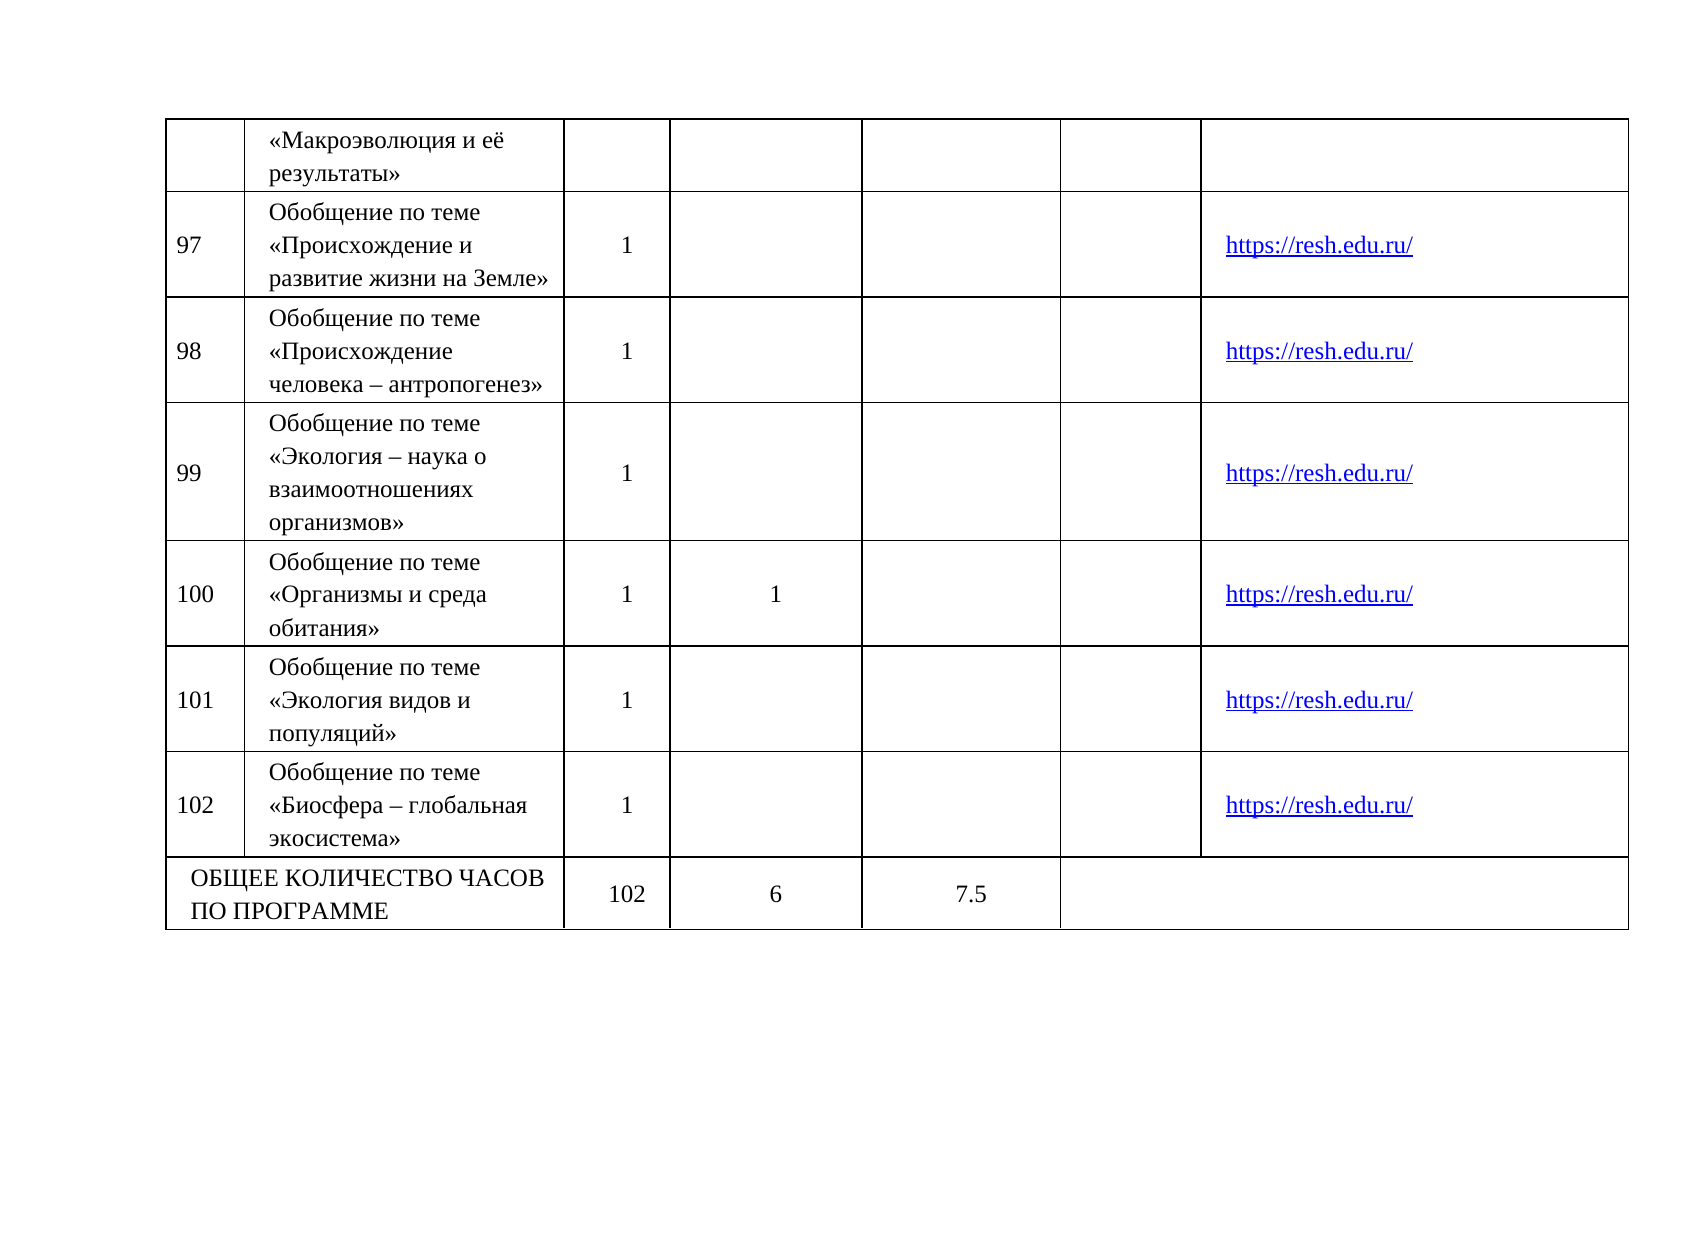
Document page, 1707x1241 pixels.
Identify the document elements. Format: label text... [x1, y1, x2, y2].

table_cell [1202, 120, 1628, 191]
table_cell [671, 192, 861, 296]
table_cell [863, 298, 1060, 401]
table_cell [671, 647, 861, 751]
table_cell https://resh.edu.ru/ [1202, 541, 1628, 645]
table_cell 7.5 [863, 858, 1060, 928]
table_cell 99 [167, 403, 244, 540]
table_cell https://resh.edu.ru/ [1202, 752, 1628, 856]
table_cell [1061, 647, 1200, 751]
table_cell https://resh.edu.ru/ [1202, 647, 1628, 751]
table_cell 97 [167, 192, 244, 296]
table_cell [1061, 541, 1200, 645]
table_cell Обобщение по теме «Происхождение и развитие жизни на Земле» [245, 192, 563, 296]
table_cell https://resh.edu.ru/ [1202, 298, 1628, 401]
table_cell [1061, 403, 1200, 540]
table_cell [863, 647, 1060, 751]
table_cell 98 [167, 298, 244, 401]
table_cell https://resh.edu.ru/ [1202, 192, 1628, 296]
table_cell [671, 298, 861, 401]
table_cell [863, 192, 1060, 296]
table_cell [1061, 858, 1628, 928]
table_cell 100 [167, 541, 244, 645]
table_cell [1061, 192, 1200, 296]
table_cell ОБЩЕЕ КОЛИЧЕСТВО ЧАСОВ ПО ПРОГРАММЕ [167, 858, 563, 928]
table_cell 101 [167, 647, 244, 751]
table_cell [671, 403, 861, 540]
table_cell 1 [565, 403, 669, 540]
table_cell 1 [565, 192, 669, 296]
table_cell [863, 120, 1060, 191]
table_cell [1061, 752, 1200, 856]
table_cell [671, 120, 861, 191]
table_cell [1061, 120, 1200, 191]
table_cell 102 [167, 752, 244, 856]
table_cell [1061, 298, 1200, 401]
table_cell 1 [671, 541, 861, 645]
table_cell [863, 403, 1060, 540]
table_cell [863, 541, 1060, 645]
table_cell 96 [167, 120, 244, 191]
table_cell Обобщение по теме «Происхождение человека – антропогенез» [245, 298, 563, 401]
table_cell 6 [671, 858, 861, 928]
table_cell Обобщение по теме «Организмы и среда обитания» [245, 541, 563, 645]
table_cell Обобщение по теме «Биосфера – глобальная экосистема» [245, 752, 563, 856]
table_cell 1 [565, 647, 669, 751]
table_cell Обобщение по теме «Экология – наука о взаимоотношениях организмов» [245, 403, 563, 540]
table_cell [863, 752, 1060, 856]
table_cell [671, 752, 861, 856]
table_cell 1 [565, 298, 669, 401]
table_cell 102 [565, 858, 669, 928]
table_cell https://resh.edu.ru/ [1202, 403, 1628, 540]
table_cell 1 [565, 752, 669, 856]
table_cell 1 [565, 120, 669, 191]
table_cell 1 [565, 541, 669, 645]
table_cell Обобщение по теме «Экология видов и популяций» [245, 647, 563, 751]
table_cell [245, 120, 563, 191]
